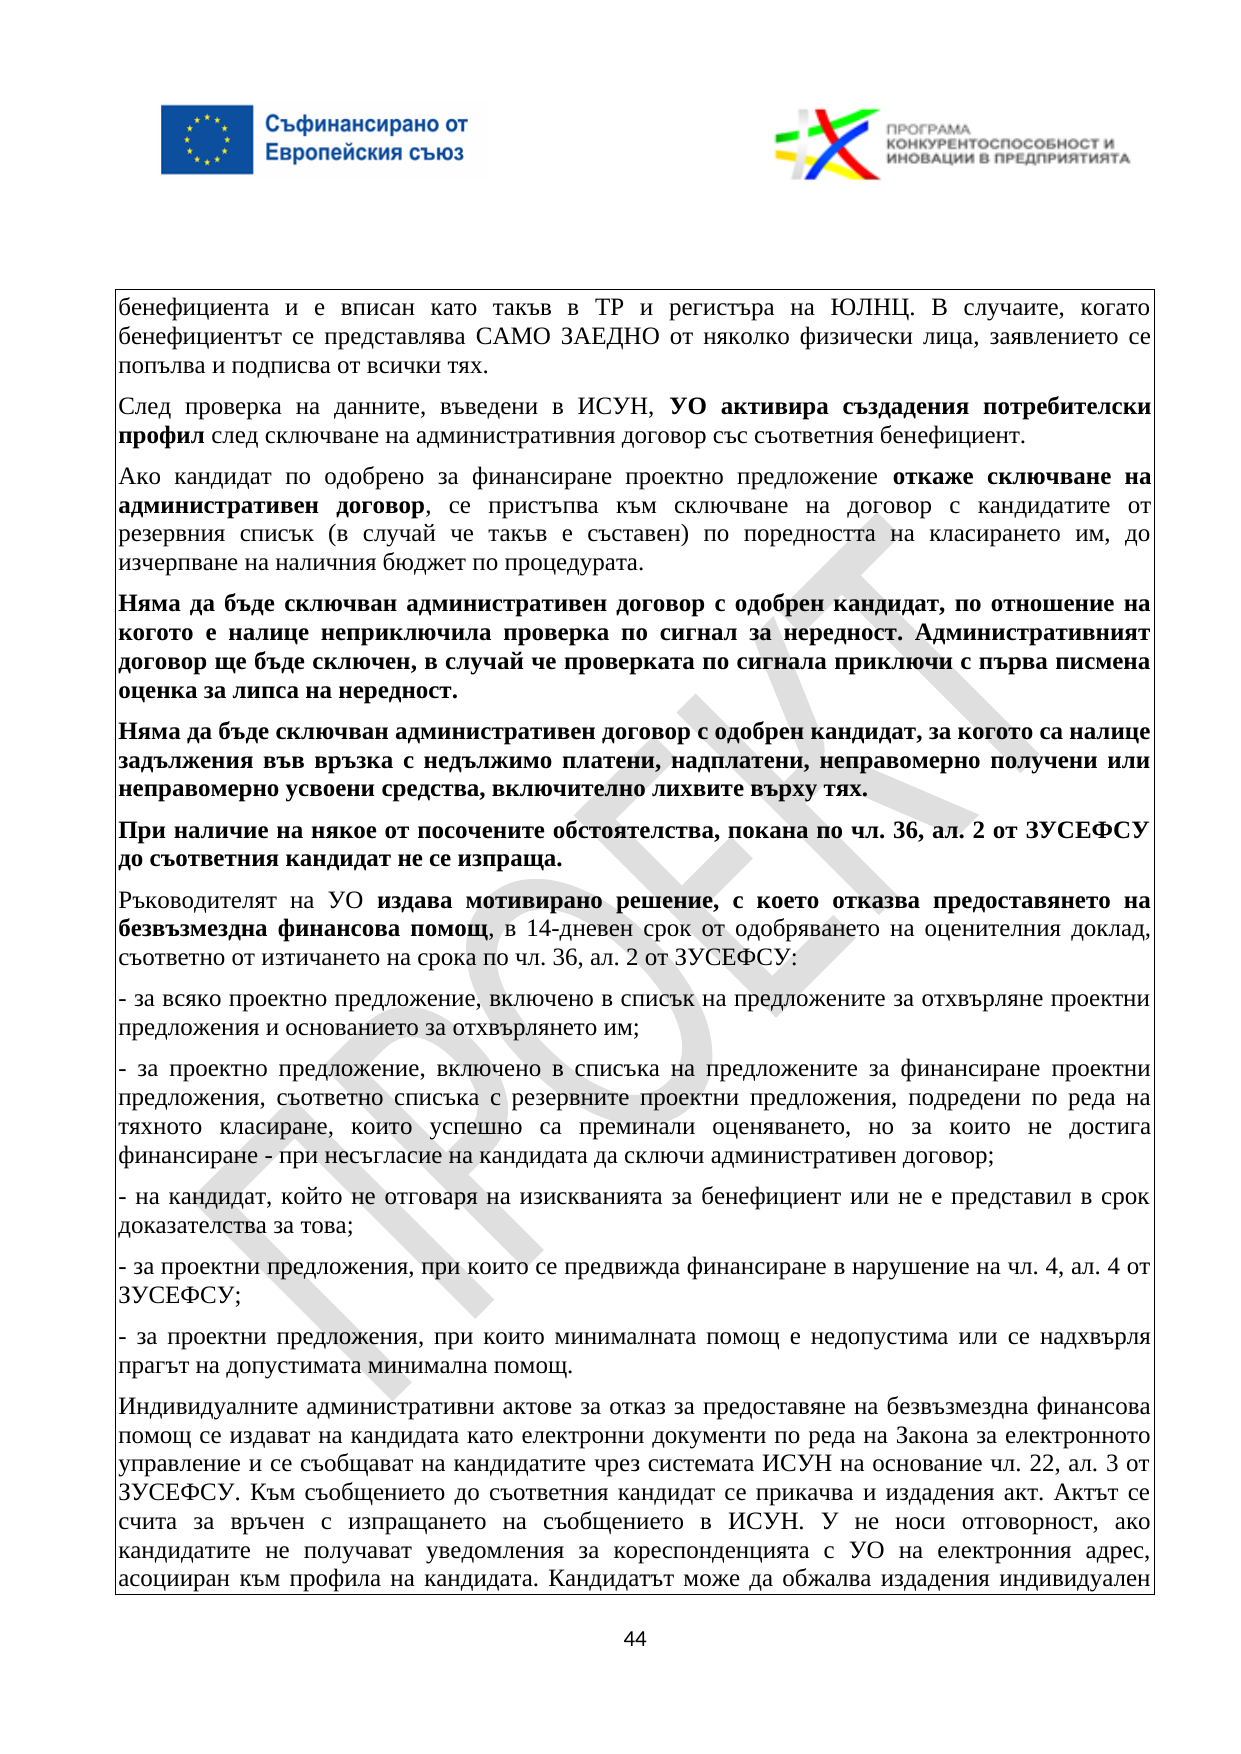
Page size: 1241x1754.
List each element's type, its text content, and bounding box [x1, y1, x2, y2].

text - на кандидат, който не отговаря на изискванията за бенефициент или не е представил в срок доказателства за това; [116, 1178, 1154, 1238]
text - за проектни предложения, при които се предвижда финансиране в нарушение на чл. 4, ал. 4 от ЗУСЕФСУ; [116, 1248, 1154, 1308]
text - за всяко проектно предложение, включено в списък на предложените за отхвърляне проектни предложения и основанието за отхвърлянето им; [116, 980, 1154, 1041]
text Няма да бъде сключван административен договор с одобрен кандидат, по отношение на когото е налице неприключила проверка по сигнал за нередност. Административният договор ще бъде сключен, в случай че проверката по сигнала приключи с първа писмена оценка за липса на нередност. [116, 585, 1154, 703]
text - за проектни предложения, при които минималната помощ е недопустима или се надхвърля прагът на допустимата минимална помощ. [116, 1318, 1154, 1378]
text След проверка на данните, въведени в ИСУН, УО активира създадения потребителски профил след сключване на административния договор със съответния бенефициент. [116, 388, 1154, 448]
text Ръководителят на УО издава мотивирано решение, с което отказва предоставянето на безвъзмездна финансова помощ, в 14-дневен срок от одобряването на оценителния доклад, съответно от изтичането на срока по чл. 36, ал. 2 от ЗУСЕФСУ: [116, 882, 1154, 971]
text При наличие на някое от посочените обстоятелства, покана по чл. 36, ал. 2 от ЗУСЕФСУ до съответния кандидат не се изпраща. [116, 812, 1154, 872]
text Няма да бъде сключван административен договор с одобрен кандидат, за когото са налице задължения във връзка с недължимо платени, надплатени, неправомерно получени или неправомерно усвоени средства, включително лихвите върху тях. [116, 713, 1154, 802]
text Ако кандидат по одобрено за финансиране проектно предложение откаже сключване на административен договор, се пристъпва към сключване на договор с кандидатите от резервния списък (в случай че такъв е съставен) по поредността на класирането им, до изчерпване на наличния бюджет по процедурата. [116, 458, 1154, 576]
picture [773, 101, 1134, 189]
text - за проектно предложение, включено в списъка на предложените за финансиране проектни предложения, съответно списъка с резервните проектни предложения, подредени по реда на тяхното класиране, които успешно са преминали оценяването, но за които не достига финансиране - при несъгласие на кандидата да сключи административен договор; [116, 1050, 1154, 1168]
picture [157, 101, 488, 179]
